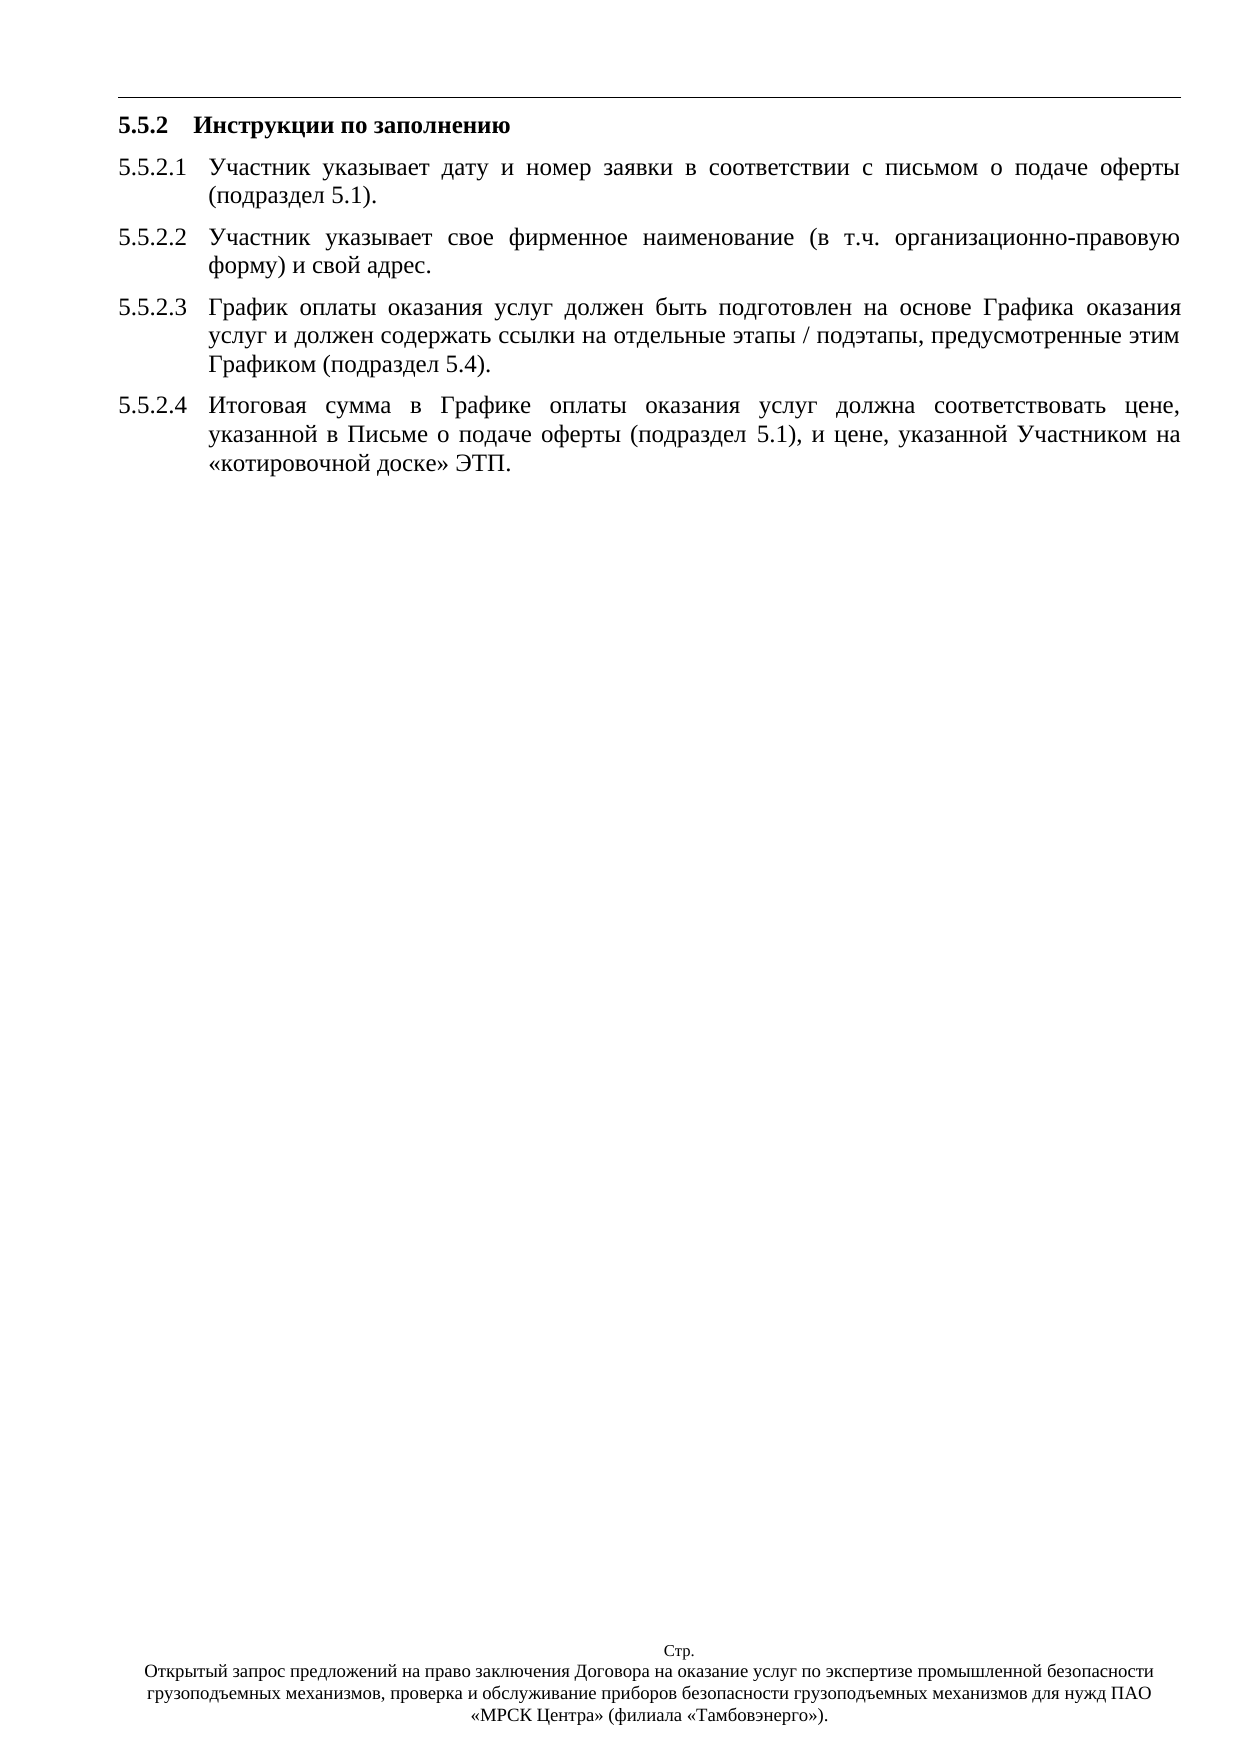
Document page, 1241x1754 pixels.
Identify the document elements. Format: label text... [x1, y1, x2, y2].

list Итоговая сумма в Графике оплаты оказания услуг должна соответствовать цене, указанной в Письме о подаче оферты (подраздел 5.1), и цене, указанной Участником на «котировочной доске» ЭТП. [118, 391, 1181, 477]
list Участник указывает дату и номер заявки в соответствии с письмом о подаче оферты (подраздел 5.1). [118, 152, 1181, 209]
list График оплаты оказания услуг должен быть подготовлен на основе Графика оказания услуг и должен содержать ссылки на отдельные этапы / подэтапы, предусмотренные этим Графиком (подраздел 5.4). [118, 292, 1181, 378]
subtitle Инструкции по заполнению [118, 111, 1181, 139]
list Участник указывает свое фирменное наименование (в т.ч. организационно-правовую форму) и свой адрес. [118, 222, 1181, 279]
